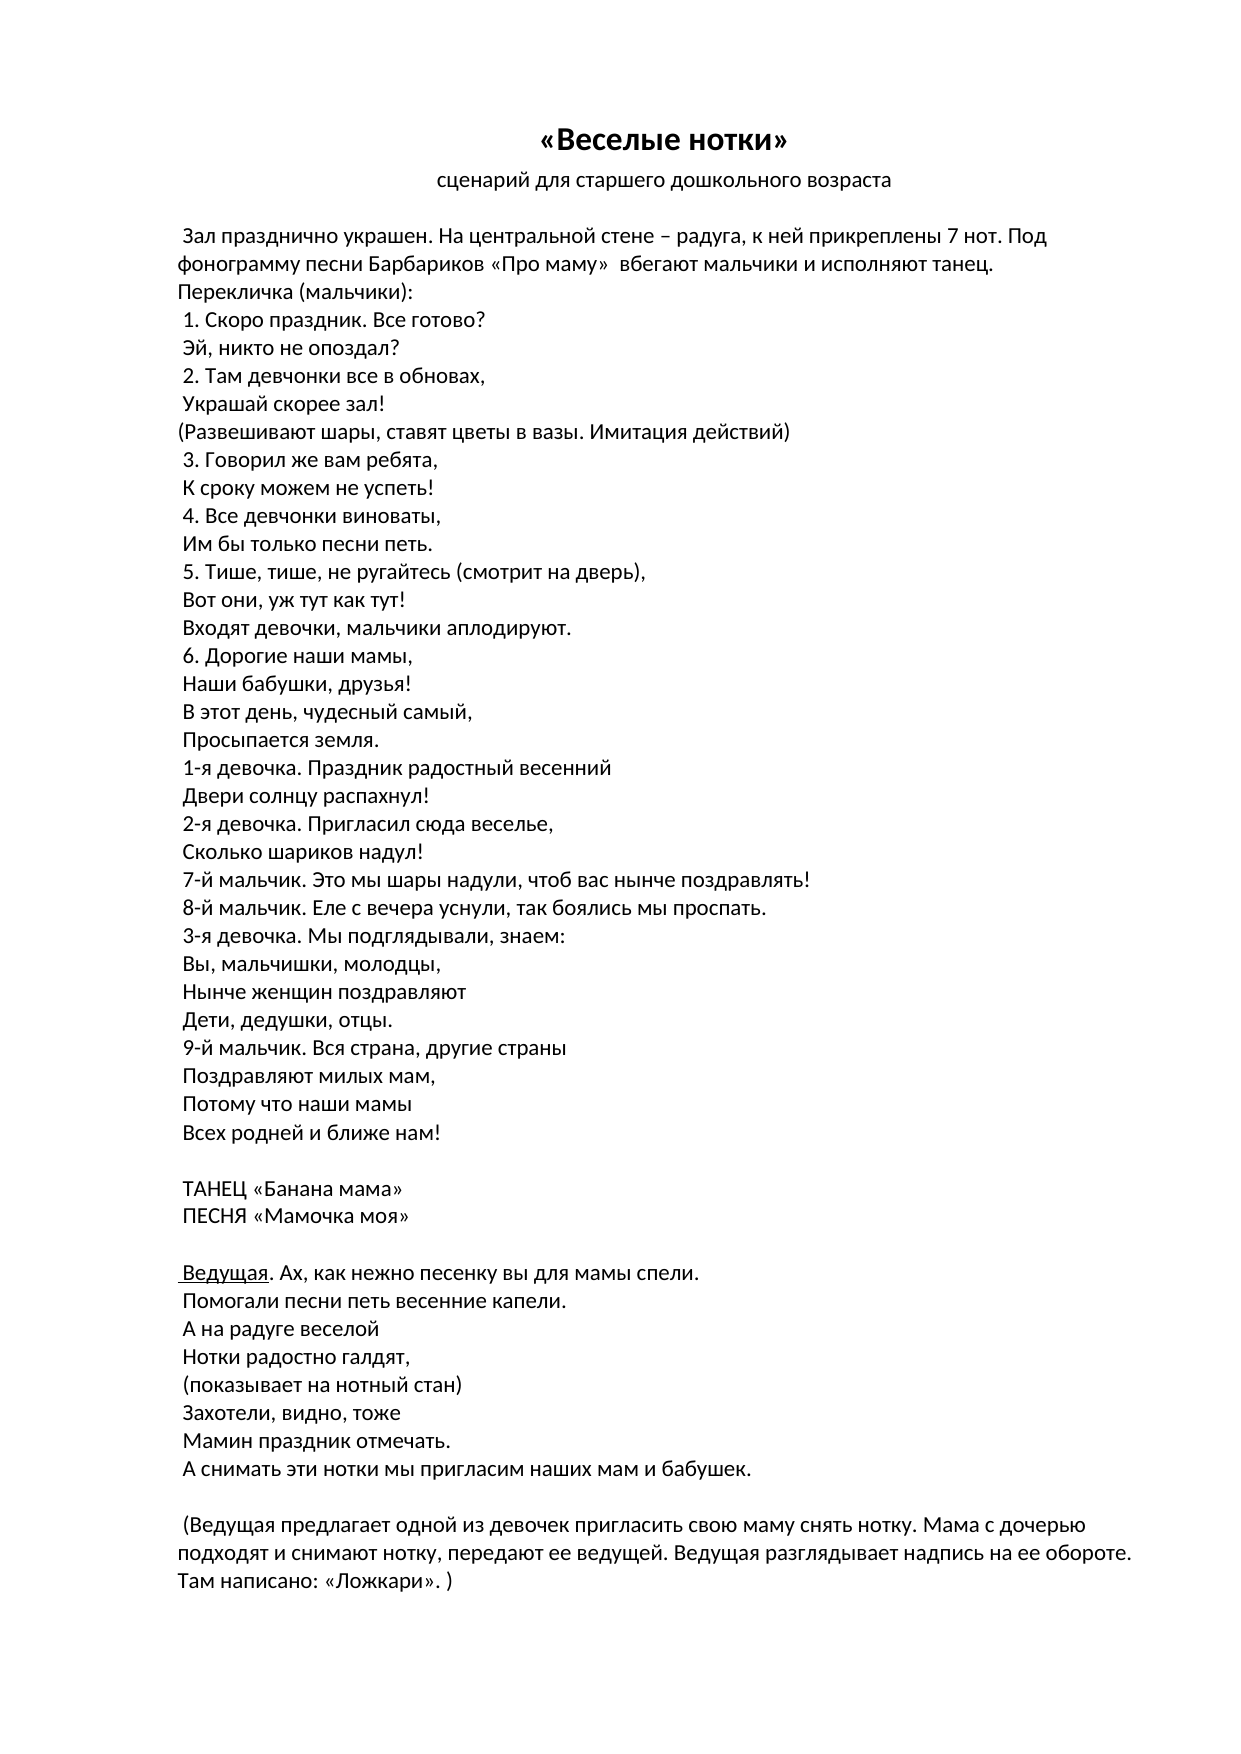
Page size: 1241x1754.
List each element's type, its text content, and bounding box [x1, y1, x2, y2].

text Поздравляют милых мам, [177, 1062, 1152, 1089]
text 4. Все девчонки виноваты, [177, 501, 1152, 529]
text 9-й мальчик. Вся страна, другие страны [177, 1033, 1152, 1062]
text Входят девочки, мальчики аплодируют. [177, 613, 1152, 641]
text Ведущая. Ах, как нежно песенку вы для мамы спели. [177, 1258, 1152, 1286]
text 3-я девочка. Мы подглядывали, знаем: [177, 921, 1152, 949]
text 5. Тише, тише, не ругайтесь (смотрит на дверь), [177, 557, 1152, 585]
text А снимать эти нотки мы пригласим наших мам и бабушек. [177, 1454, 1152, 1482]
text 2-я девочка. Пригласил сюда веселье, [177, 809, 1152, 837]
text ТАНЕЦ «Банана мама» [177, 1174, 1152, 1202]
text Сколько шариков надул! [177, 837, 1152, 865]
text 6. Дорогие наши мамы, [177, 641, 1152, 669]
text Вот они, уж тут как тут! [177, 585, 1152, 613]
text Помогали песни петь весенние капели. [177, 1286, 1152, 1314]
text Наши бабушки, друзья! [177, 669, 1152, 697]
text Потому что наши мамы [177, 1089, 1152, 1118]
text 1. Скоро праздник. Все готово? [177, 305, 1152, 333]
text сценарий для старшего дошкольного возраста [177, 165, 1152, 193]
text (показывает на нотный стан) [177, 1370, 1152, 1398]
text 8-й мальчик. Еле с вечера уснули, так боялись мы проспать. [177, 893, 1152, 921]
text «Веселые нотки» [177, 118, 1152, 159]
text 3. Говорил же вам ребята, [177, 445, 1152, 473]
text К сроку можем не успеть! [177, 473, 1152, 501]
text Всех родней и ближе нам! [177, 1118, 1152, 1146]
text Мамин праздник отмечать. [177, 1426, 1152, 1454]
text Украшай скорее зал! [177, 389, 1152, 417]
text 1-я девочка. Праздник радостный весенний [177, 753, 1152, 781]
text 7-й мальчик. Это мы шары надули, чтоб вас нынче поздравлять! [177, 865, 1152, 893]
text Перекличка (мальчики): [177, 277, 1152, 305]
text Нынче женщин поздравляют [177, 977, 1152, 1006]
text Просыпается земля. [177, 725, 1152, 753]
text Дети, дедушки, отцы. [177, 1006, 1152, 1033]
text 2. Там девчонки все в обновах, [177, 361, 1152, 389]
text Захотели, видно, тоже [177, 1398, 1152, 1426]
text ПЕСНЯ «Мамочка моя» [177, 1202, 1152, 1230]
text Зал празднично украшен. На центральной стене – радуга, к ней прикреплены 7 нот. Под фонограмму песни Барбариков «Про маму» вбегают мальчики и исполняют танец. [177, 221, 1152, 277]
text Эй, никто не опоздал? [177, 333, 1152, 361]
text Двери солнцу распахнул! [177, 781, 1152, 809]
text Вы, мальчишки, молодцы, [177, 949, 1152, 977]
text Нотки радостно галдят, [177, 1342, 1152, 1370]
text В этот день, чудесный самый, [177, 697, 1152, 725]
text (Ведущая предлагает одной из девочек пригласить свою маму снять нотку. Мама с дочерью подходят и снимают нотку, передают ее ведущей. Ведущая разглядывает надпись на ее обороте. Там написано: «Ложкари». ) [177, 1510, 1152, 1594]
text Им бы только песни петь. [177, 529, 1152, 557]
text А на радуге веселой [177, 1314, 1152, 1342]
text (Развешивают шары, ставят цветы в вазы. Имитация действий) [177, 417, 1152, 445]
